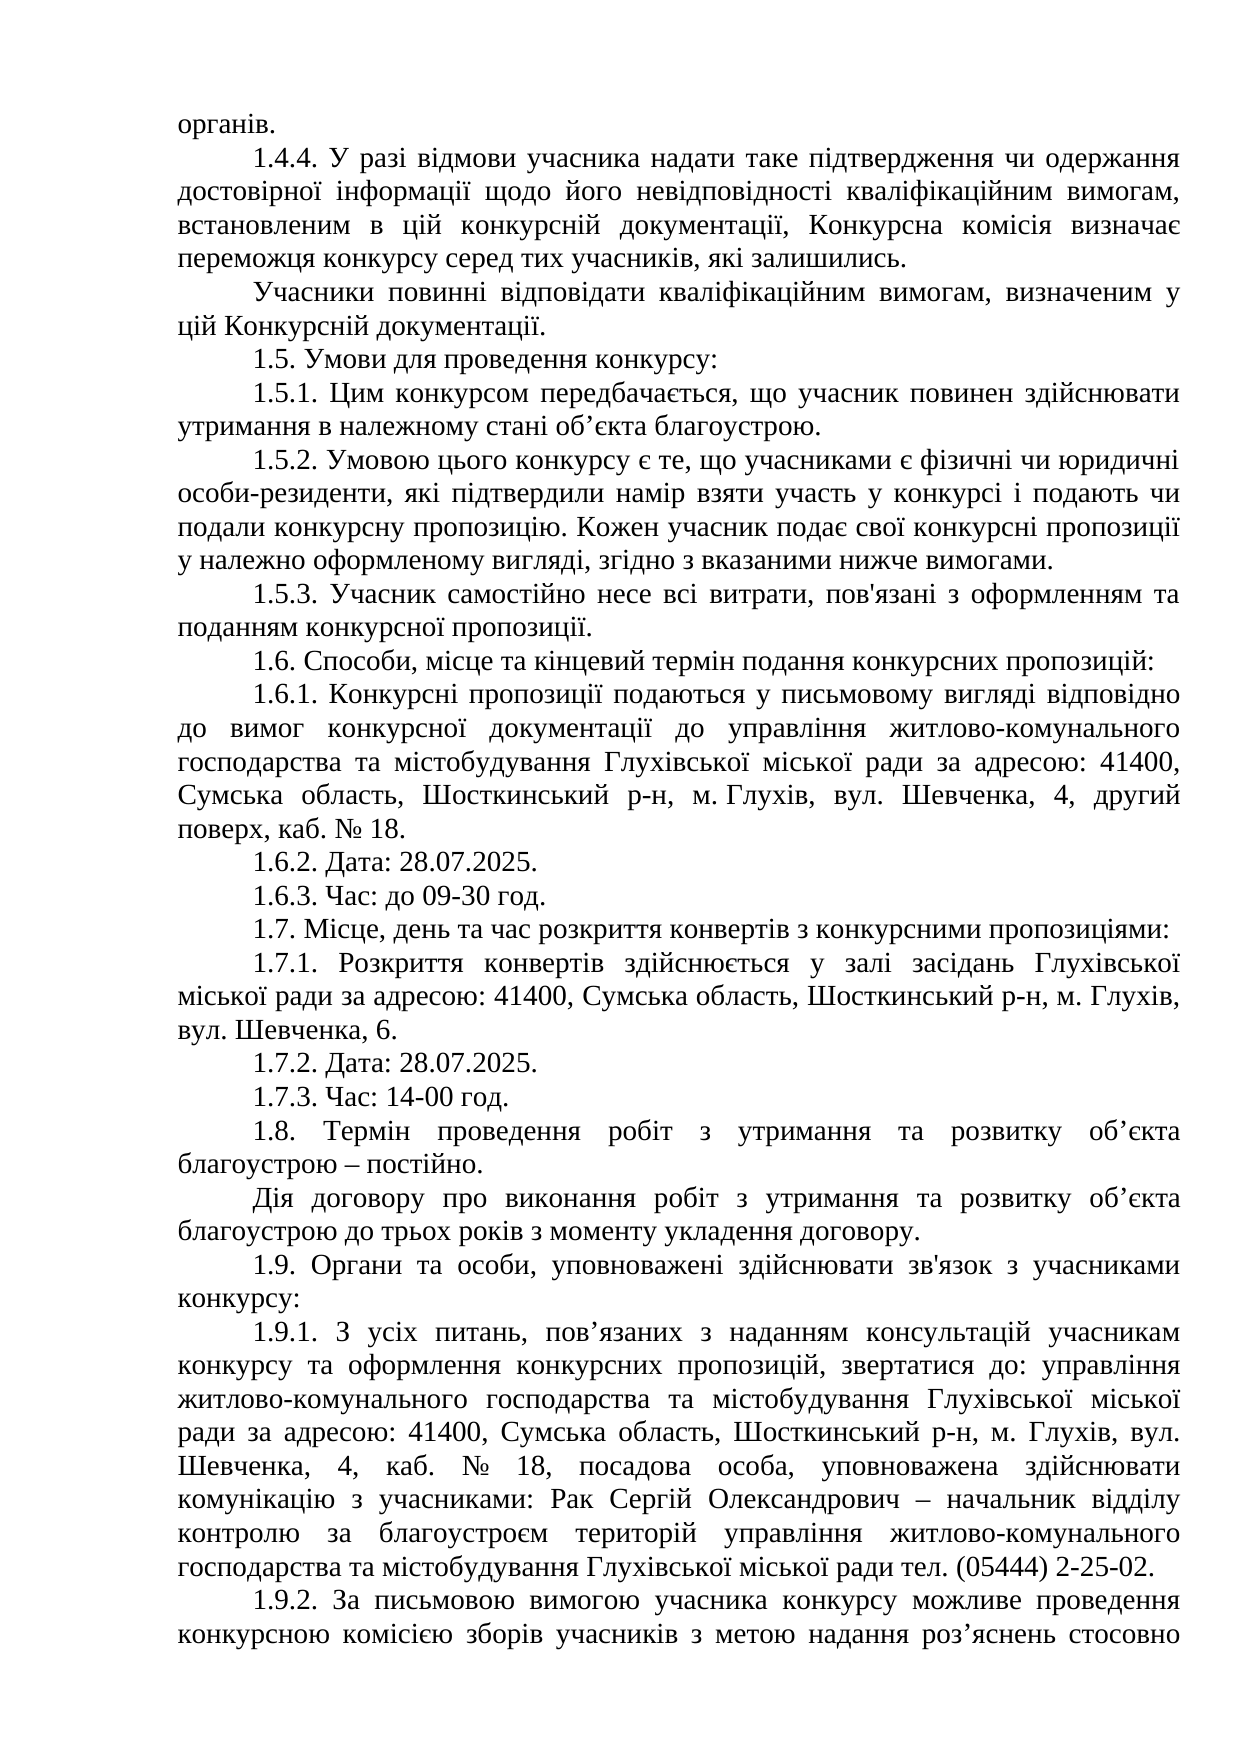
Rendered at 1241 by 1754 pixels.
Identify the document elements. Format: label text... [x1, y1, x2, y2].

text 1.6. Способи, місце та кінцевий термін подання конкурсних пропозицій: [177, 643, 1181, 677]
text 1.9. Органи та особи, уповноважені здійснювати зв'язок з учасниками конкурсу: [177, 1247, 1181, 1314]
text Дія договору про виконання робіт з утримання та розвитку об’єкта благоустрою до трьох років з моменту укладення договору. [177, 1180, 1181, 1247]
text 1.7. Місце, день та час розкриття конвертів з конкурсними пропозиціями: [177, 911, 1181, 945]
text 1.7.3. Час: 14-00 год. [177, 1079, 1181, 1113]
text 1.6.3. Час: до 09-30 год. [177, 878, 1181, 911]
text 1.9.1. З усіх питань, пов’язаних з наданням консультацій учасникам конкурсу та оформлення конкурсних пропозицій, звертатися до: управління житлово-комунального господарства та містобудування Глухівської міської ради за адресою: 41400, Сумська область, Шосткинський р-н, м. Глухів, вул. Шевченка, 4, каб. № 18, посадова особа, уповноважена здійснювати комунікацію з учасниками: Рак Сергій Олександрович – начальник відділу контролю за благоустроєм територій управління житлово-комунального господарства та містобудування Глухівської міської ради тел. (05444) 2-25-02. [177, 1314, 1181, 1582]
text Учасники повинні відповідати кваліфікаційним вимогам, визначеним у цій Конкурсній документації. [177, 274, 1181, 341]
text 1.8. Термін проведення робіт з утримання та розвитку об’єкта благоустрою – постійно. [177, 1113, 1181, 1180]
text 1.7.1. Розкриття конвертів здійснюється у залі засідань Глухівської міської ради за адресою: 41400, Сумська область, Шосткинський р-н, м. Глухів, вул. Шевченка, 6. [177, 945, 1181, 1046]
text 1.5.1. Цим конкурсом передбачається, що учасник повинен здійснювати утримання в належному стані об’єкта благоустрою. [177, 375, 1181, 442]
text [177, 1582, 1181, 1649]
text 1.4.4. У разі відмови учасника надати таке підтвердження чи одержання достовірної інформації щодо його невідповідності кваліфікаційним вимогам, встановленим в цій конкурсній документації, Конкурсна комісія визначає переможця конкурсу серед тих учасників, які залишились. [177, 140, 1181, 274]
text 1.7.2. Дата: 28.07.2025. [177, 1046, 1181, 1079]
text 1.6.2. Дата: 28.07.2025. [177, 844, 1181, 878]
text 1.5.2. Умовою цього конкурсу є те, що учасниками є фізичні чи юридичні особи-резиденти, які підтвердили намір взяти участь у конкурсі і подають чи подали конкурсну пропозицію. Кожен учасник подає свої конкурсні пропозиції у належно оформленому вигляді, згідно з вказаними нижче вимогами. [177, 442, 1181, 576]
text 1.5. Умови для проведення конкурсу: [177, 341, 1181, 375]
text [177, 106, 1181, 140]
text 1.5.3. Учасник самостійно несе всі витрати, пов'язані з оформленням та поданням конкурсної пропозиції. [177, 576, 1181, 643]
text 1.6.1. Конкурсні пропозиції подаються у письмовому вигляді відповідно до вимог конкурсної документації до управління житлово-комунального господарства та містобудування Глухівської міської ради за адресою: 41400, Сумська область, Шосткинський р-н, м. Глухів, вул. Шевченка, 4, другий поверх, каб. № 18. [177, 677, 1181, 844]
